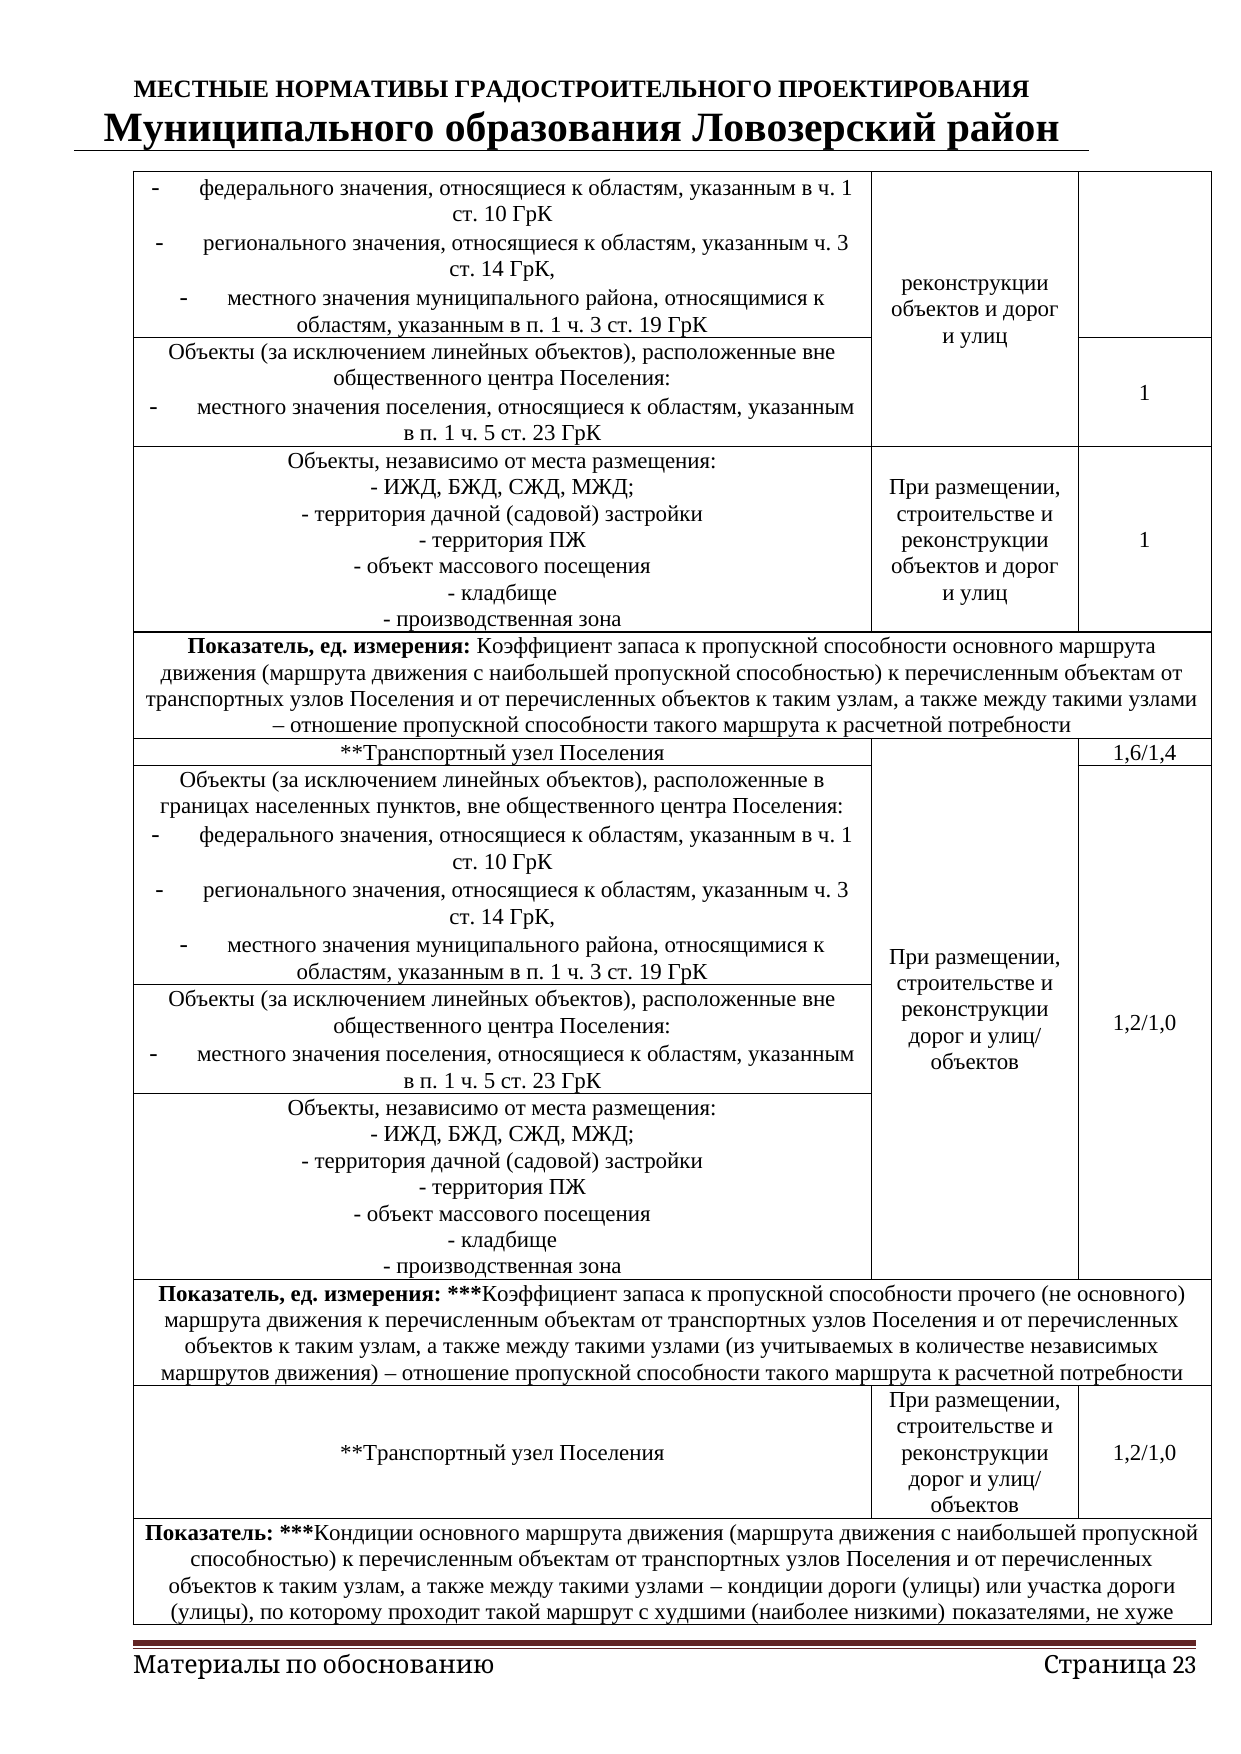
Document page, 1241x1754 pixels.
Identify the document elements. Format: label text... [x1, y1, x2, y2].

table_cell Показатель, ед. измерения: ***Коэффициент запаса к пропускной способности прочего (не основного) маршрута движения к перечисленным объектам от транспортных узлов Поселения и от перечисленных объектов к таким узлам, а также между такими узлами (из учитываемых в количестве независимых маршрутов движения) – отношение пропускной способности такого маршрута к расчетной потребности [134, 1280, 1211, 1385]
table_cell Объекты (за исключением линейных объектов), расположенные вне общественного центра Поселения: местного значения поселения, относящиеся к областям, указанным в п. 1 ч. 5 ст. 23 ГрК [134, 985, 871, 1093]
table_cell При размещении, строительстве и реконструкции дорог и улиц/ объектов [872, 739, 1078, 1279]
table_cell При размещении, строительстве и реконструкции дорог и улиц/ объектов [872, 1386, 1078, 1518]
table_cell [872, 172, 1078, 446]
table_cell Объекты, независимо от места размещения: - ИЖД, БЖД, СЖД, МЖД; - территория дачной (садовой) застройки - территория ПЖ - объект массового посещения - кладбище - производственная зона [134, 447, 871, 631]
table_cell 1,6/1,4 [1079, 739, 1211, 765]
table_cell Объекты (за исключением линейных объектов), расположенные вне общественного центра Поселения: местного значения поселения, относящиеся к областям, указанным в п. 1 ч. 5 ст. 23 ГрК [134, 338, 871, 446]
table_cell 1 [1079, 172, 1211, 337]
table_cell 1,2/1,0 [1079, 1386, 1211, 1518]
table_cell При размещении, строительстве и реконструкции объектов и дорог и улиц [872, 447, 1078, 631]
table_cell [134, 172, 871, 337]
table_cell **Транспортный узел Поселения [134, 1386, 871, 1518]
table_cell Показатель, ед. измерения: Коэффициент запаса к пропускной способности основного маршрута движения (маршрута движения с наибольшей пропускной способностью) к перечисленным объектам от транспортных узлов Поселения и от перечисленных объектов к таким узлам, а также между такими узлами – отношение пропускной способности такого маршрута к расчетной потребности [134, 633, 1211, 738]
table_cell 1 [1079, 338, 1211, 446]
table_cell 1,2/1,0 [1079, 766, 1211, 1279]
table_cell 1 [1079, 447, 1211, 631]
table_cell **Транспортный узел Поселения [134, 739, 871, 765]
table_cell Показатель: ***Кондиции основного маршрута движения (маршрута движения с наибольшей пропускной способностью) к перечисленным объектам от транспортных узлов Поселения и от перечисленных объектов к таким узлам, а также между такими узлами – кондиции дороги (улицы) или участка дороги (улицы), по которому проходит такой маршрут с худшими (наиболее низкими) показателями, не хуже [134, 1519, 1211, 1624]
table_cell Объекты, независимо от места размещения: - ИЖД, БЖД, СЖД, МЖД; - территория дачной (садовой) застройки - территория ПЖ - объект массового посещения - кладбище - производственная зона [134, 1094, 871, 1279]
